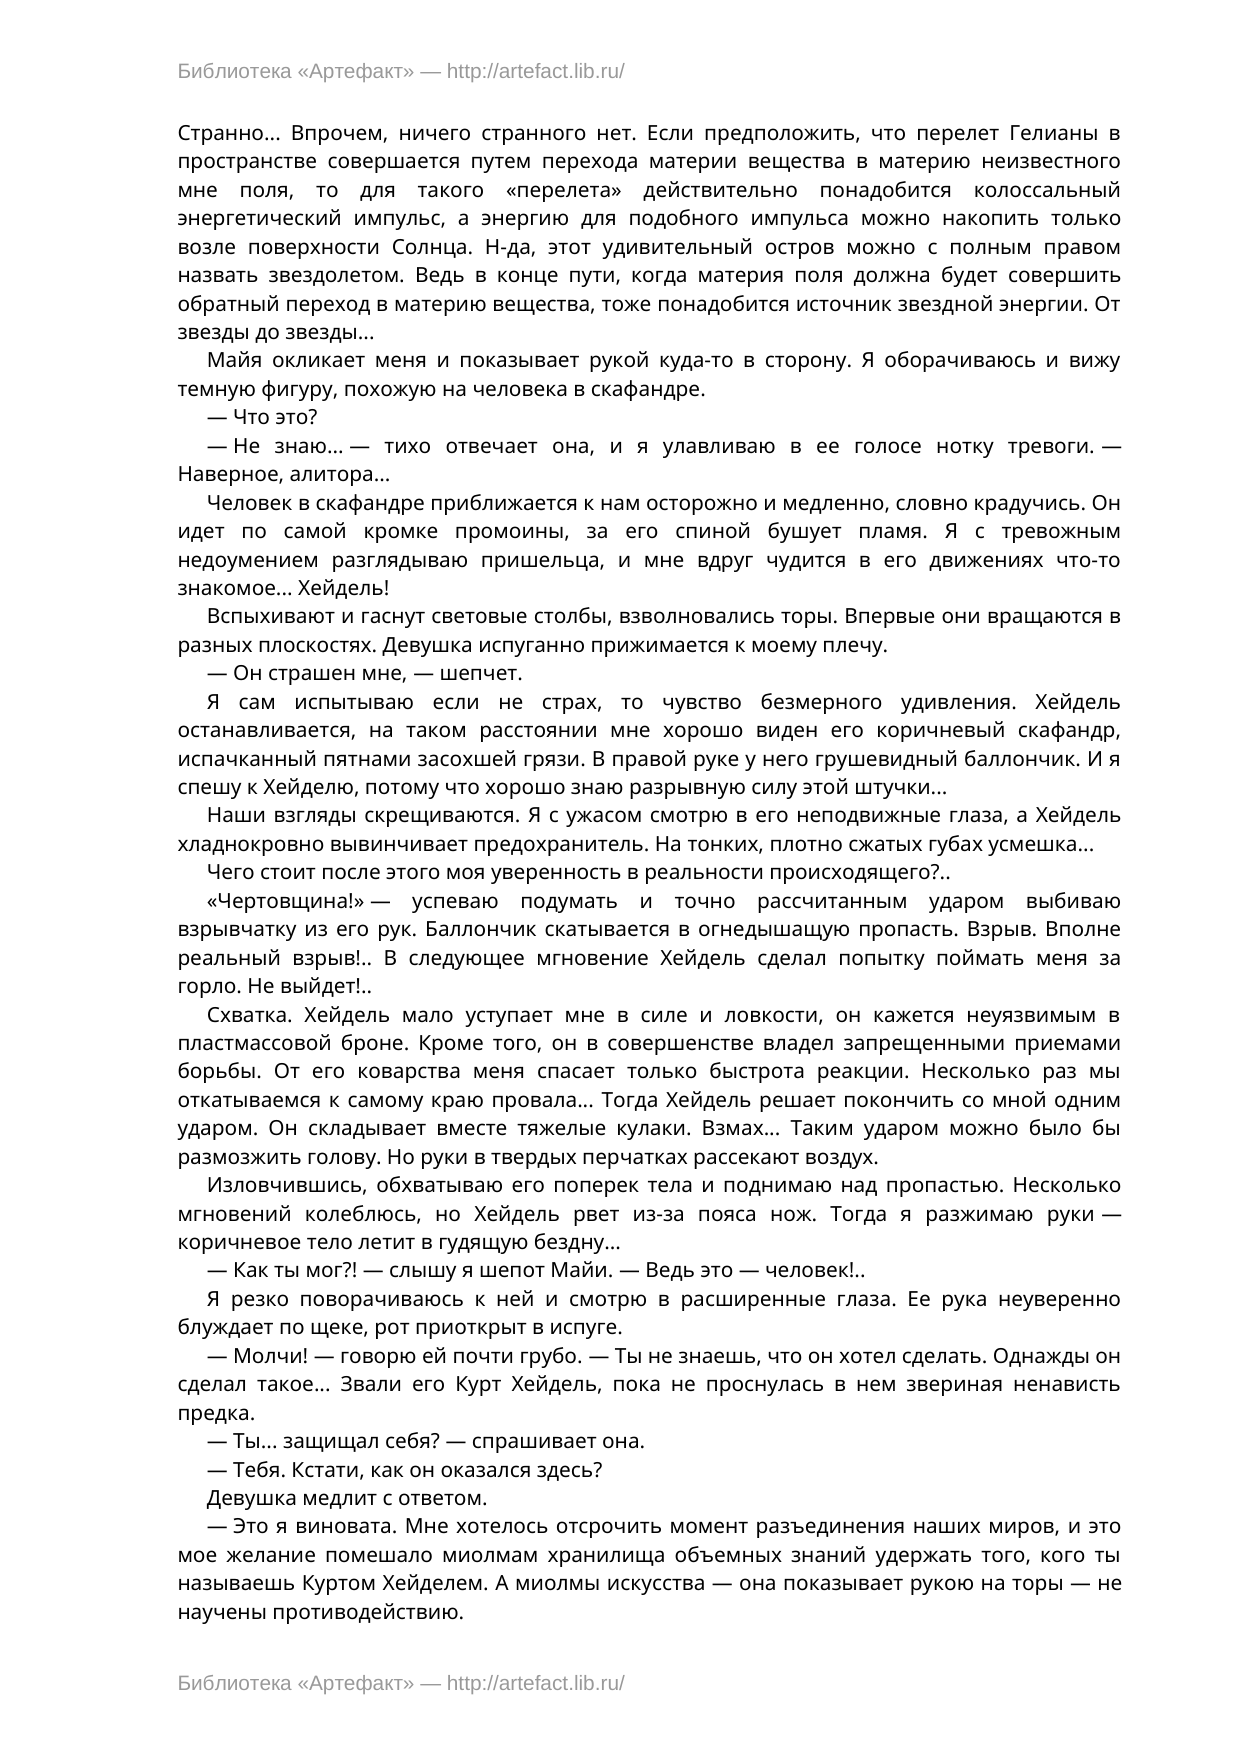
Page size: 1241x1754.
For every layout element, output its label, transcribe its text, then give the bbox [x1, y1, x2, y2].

text Майя окликает меня и показывает рукой куда-то в сторону. Я оборачиваюсь и вижу темную фигуру, похожую на человека в скафандре. [177, 346, 1122, 402]
text Вспыхивают и гаснут световые столбы, взволновались торы. Впервые они вращаются в разных плоскостях. Девушка испуганно прижимается к моему плечу. [177, 602, 1122, 658]
text «Чертовщина!» — успеваю подумать и точно рассчитанным ударом выбиваю взрывчатку из его рук. Баллончик скатывается в огнедышащую пропасть. Взрыв. Вполне реальный взрыв!.. В следующее мгновение Хейдель сделал попытку поймать меня за горло. Не выйдет!.. [177, 886, 1122, 1000]
text — Не знаю... — тихо отвечает она, и я улавливаю в ее голосе нотку тревоги. — Наверное, алитора... [177, 431, 1122, 488]
text Девушка медлит с ответом. [177, 1483, 1122, 1512]
text — Что это? [177, 402, 1122, 431]
text — Молчи! — говорю ей почти грубо. — Ты не знаешь, что он хотел сделать. Однажды он сделал такое... Звали его Курт Хейдель, пока не проснулась в нем звериная ненависть предка. [177, 1341, 1122, 1426]
text — Как ты мог?! — слышу я шепот Майи. — Ведь это — человек!.. [177, 1256, 1122, 1284]
text Чего стоит после этого моя уверенность в реальности происходящего?.. [177, 857, 1122, 886]
text — Это я виновата. Мне хотелось отсрочить момент разъединения наших миров, и это мое желание помешало миолмам хранилища объемных знаний удержать того, кого ты называешь Куртом Хейделем. А миолмы искусства — она показывает рукою на торы — не научены противодействию. [177, 1512, 1122, 1625]
text Человек в скафандре приближается к нам осторожно и медленно, словно крадучись. Он идет по самой кромке промоины, за его спиной бушует пламя. Я с тревожным недоумением разглядываю пришельца, и мне вдруг чудится в его движениях что-то знакомое... Хейдель! [177, 488, 1122, 602]
text — Он страшен мне, — шепчет. [177, 658, 1122, 687]
text Изловчившись, обхватываю его поперек тела и поднимаю над пропастью. Несколько мгновений колеблюсь, но Хейдель рвет из-за пояса нож. Тогда я разжимаю руки — коричневое тело летит в гудящую бездну... [177, 1170, 1122, 1256]
text Я сам испытываю если не страх, то чувство безмерного удивления. Хейдель останавливается, на таком расстоянии мне хорошо виден его коричневый скафандр, испачканный пятнами засохшей грязи. В правой руке у него грушевидный баллончик. И я спешу к Хейделю, потому что хорошо знаю разрывную силу этой штучки... [177, 687, 1122, 801]
text — Ты... защищал себя? — спрашивает она. [177, 1426, 1122, 1455]
text Я резко поворачиваюсь к ней и смотрю в расширенные глаза. Ее рука неуверенно блуждает по щеке, рот приоткрыт в испуге. [177, 1284, 1122, 1341]
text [177, 118, 1122, 346]
text Наши взгляды скрещиваются. Я с ужасом смотрю в его неподвижные глаза, а Хейдель хладнокровно вывинчивает предохранитель. На тонких, плотно сжатых губах усмешка... [177, 801, 1122, 857]
text Схватка. Хейдель мало уступает мне в силе и ловкости, он кажется неуязвимым в пластмассовой броне. Кроме того, он в совершенстве владел запрещенными приемами борьбы. От его коварства меня спасает только быстрота реакции. Несколько раз мы откатываемся к самому краю провала... Тогда Хейдель решает покончить со мной одним ударом. Он складывает вместе тяжелые кулаки. Взмах... Таким ударом можно было бы размозжить голову. Но руки в твердых перчатках рассекают воздух. [177, 1000, 1122, 1170]
text — Тебя. Кстати, как он оказался здесь? [177, 1455, 1122, 1483]
